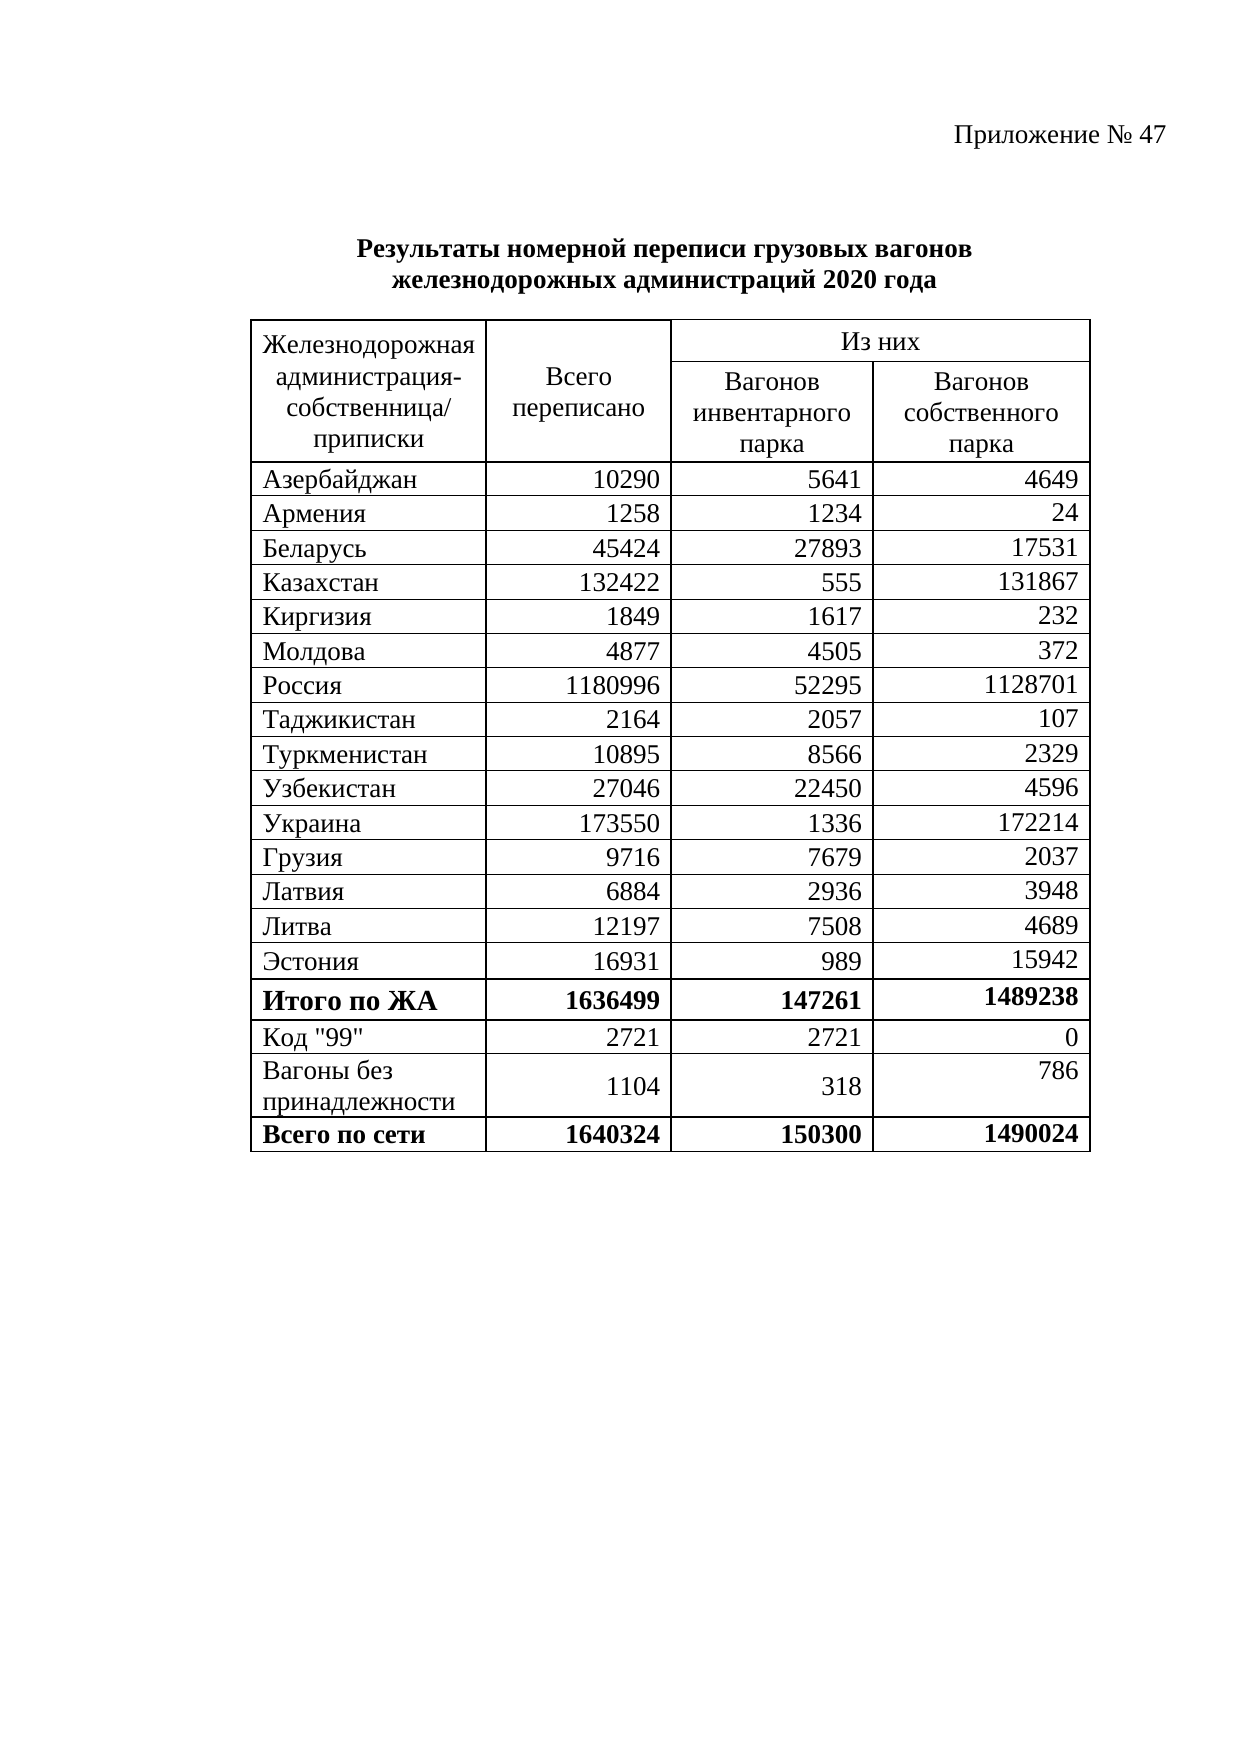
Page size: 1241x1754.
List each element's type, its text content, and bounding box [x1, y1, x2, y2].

table_cell 1489238 [874, 980, 1089, 1019]
table_cell Молдова [252, 634, 485, 667]
table_cell 1617 [672, 600, 872, 633]
table_cell 7679 [672, 840, 872, 873]
table_header Железнодорожная администрация- собственница/ приписки [252, 321, 485, 461]
table_cell Россия [252, 668, 485, 702]
table_cell Латвия [252, 875, 485, 908]
table_cell 4596 [874, 771, 1089, 805]
table_cell 15942 [874, 943, 1089, 978]
table_cell 0 [874, 1021, 1089, 1053]
table_cell 132422 [487, 565, 670, 598]
table_cell 1234 [672, 496, 872, 530]
table_cell Всего по сети [252, 1118, 485, 1151]
table_cell 27046 [487, 771, 670, 805]
table_cell 1104 [487, 1054, 670, 1116]
table_cell 1180996 [487, 668, 670, 702]
table_cell Литва [252, 909, 485, 942]
table_cell 6884 [487, 875, 670, 908]
table_cell Азербайджан [252, 463, 485, 495]
table_cell 4505 [672, 634, 872, 667]
table_cell 4877 [487, 634, 670, 667]
table_cell 150300 [672, 1118, 872, 1151]
table_cell 555 [672, 565, 872, 598]
table_cell 9716 [487, 840, 670, 873]
table_cell 131867 [874, 565, 1089, 598]
table_cell 1258 [487, 496, 670, 530]
table_cell 17531 [874, 531, 1089, 564]
table_header Всего переписано [487, 321, 670, 461]
table_cell 1849 [487, 600, 670, 633]
table_header Из них [672, 320, 1089, 361]
table_cell 786 [874, 1054, 1089, 1116]
table_cell Армения [252, 496, 485, 530]
table_cell 4689 [874, 909, 1089, 942]
table_cell 2057 [672, 703, 872, 736]
table_cell 27893 [672, 531, 872, 564]
table_cell 107 [874, 703, 1089, 736]
table_cell 1128701 [874, 668, 1089, 702]
table_cell 12197 [487, 909, 670, 942]
table_cell 7508 [672, 909, 872, 942]
table_cell 1640324 [487, 1118, 670, 1151]
table_cell 2721 [487, 1021, 670, 1053]
table_cell 16931 [487, 943, 670, 978]
table_cell Вагонов собственного парка [874, 362, 1089, 461]
table_cell 10290 [487, 463, 670, 495]
table_cell 147261 [672, 980, 872, 1019]
table_cell Эстония [252, 943, 485, 978]
table_cell 172214 [874, 806, 1089, 839]
table_cell Код "99" [252, 1021, 485, 1053]
table_cell 5641 [672, 463, 872, 495]
table_cell 318 [672, 1054, 872, 1116]
table_cell 232 [874, 600, 1089, 633]
table_cell 2721 [672, 1021, 872, 1053]
subtitle Результаты номерной переписи грузовых вагонов [177, 232, 1152, 263]
table_cell 2037 [874, 840, 1089, 873]
table_cell 2936 [672, 875, 872, 908]
table_cell 8566 [672, 737, 872, 770]
table_cell 1336 [672, 806, 872, 839]
table_cell 372 [874, 634, 1089, 667]
table_cell 24 [874, 496, 1089, 530]
table_cell 45424 [487, 531, 670, 564]
table_cell Казахстан [252, 565, 485, 598]
table_cell 1636499 [487, 980, 670, 1019]
table_cell Итого по ЖА [252, 980, 485, 1019]
table_cell 3948 [874, 875, 1089, 908]
table_cell 2329 [874, 737, 1089, 770]
table_cell 2164 [487, 703, 670, 736]
table_cell Беларусь [252, 531, 485, 564]
text Приложение № 47 [177, 118, 1166, 149]
table_cell 52295 [672, 668, 872, 702]
table_cell 10895 [487, 737, 670, 770]
table_cell Украина [252, 806, 485, 839]
table_cell 4649 [874, 463, 1089, 495]
table_cell 989 [672, 943, 872, 978]
table_cell Киргизия [252, 600, 485, 633]
table_cell 22450 [672, 771, 872, 805]
table_cell Грузия [252, 840, 485, 873]
table_cell Таджикистан [252, 703, 485, 736]
table_cell 173550 [487, 806, 670, 839]
table_cell Туркменистан [252, 737, 485, 770]
table_cell 1490024 [874, 1118, 1089, 1151]
table_cell Узбекистан [252, 771, 485, 805]
subtitle железнодорожных администраций 2020 года [177, 263, 1152, 295]
table_cell Вагоны без принадлежности [252, 1054, 485, 1116]
table_cell Вагонов инвентарного парка [672, 362, 872, 461]
